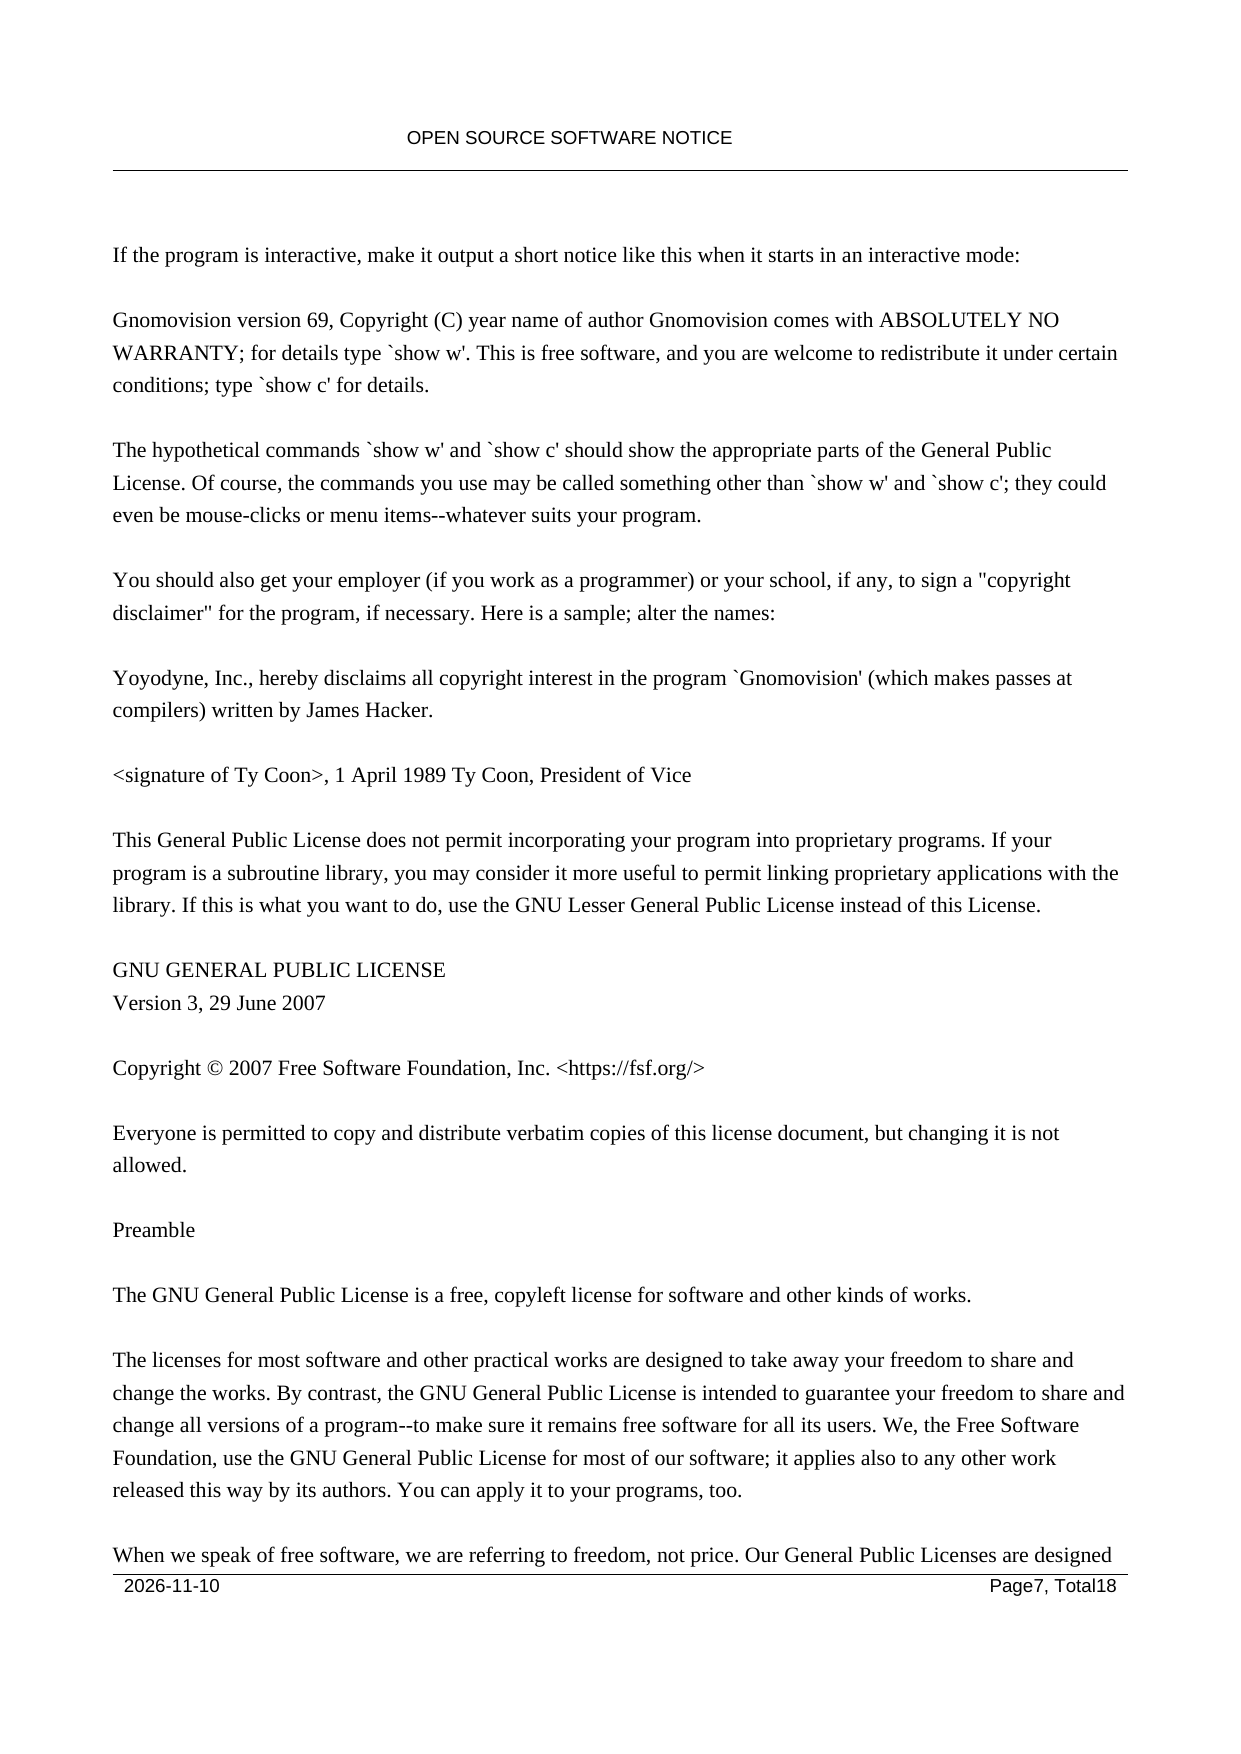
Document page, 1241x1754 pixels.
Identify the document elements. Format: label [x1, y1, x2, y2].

text [112, 206, 1128, 1571]
